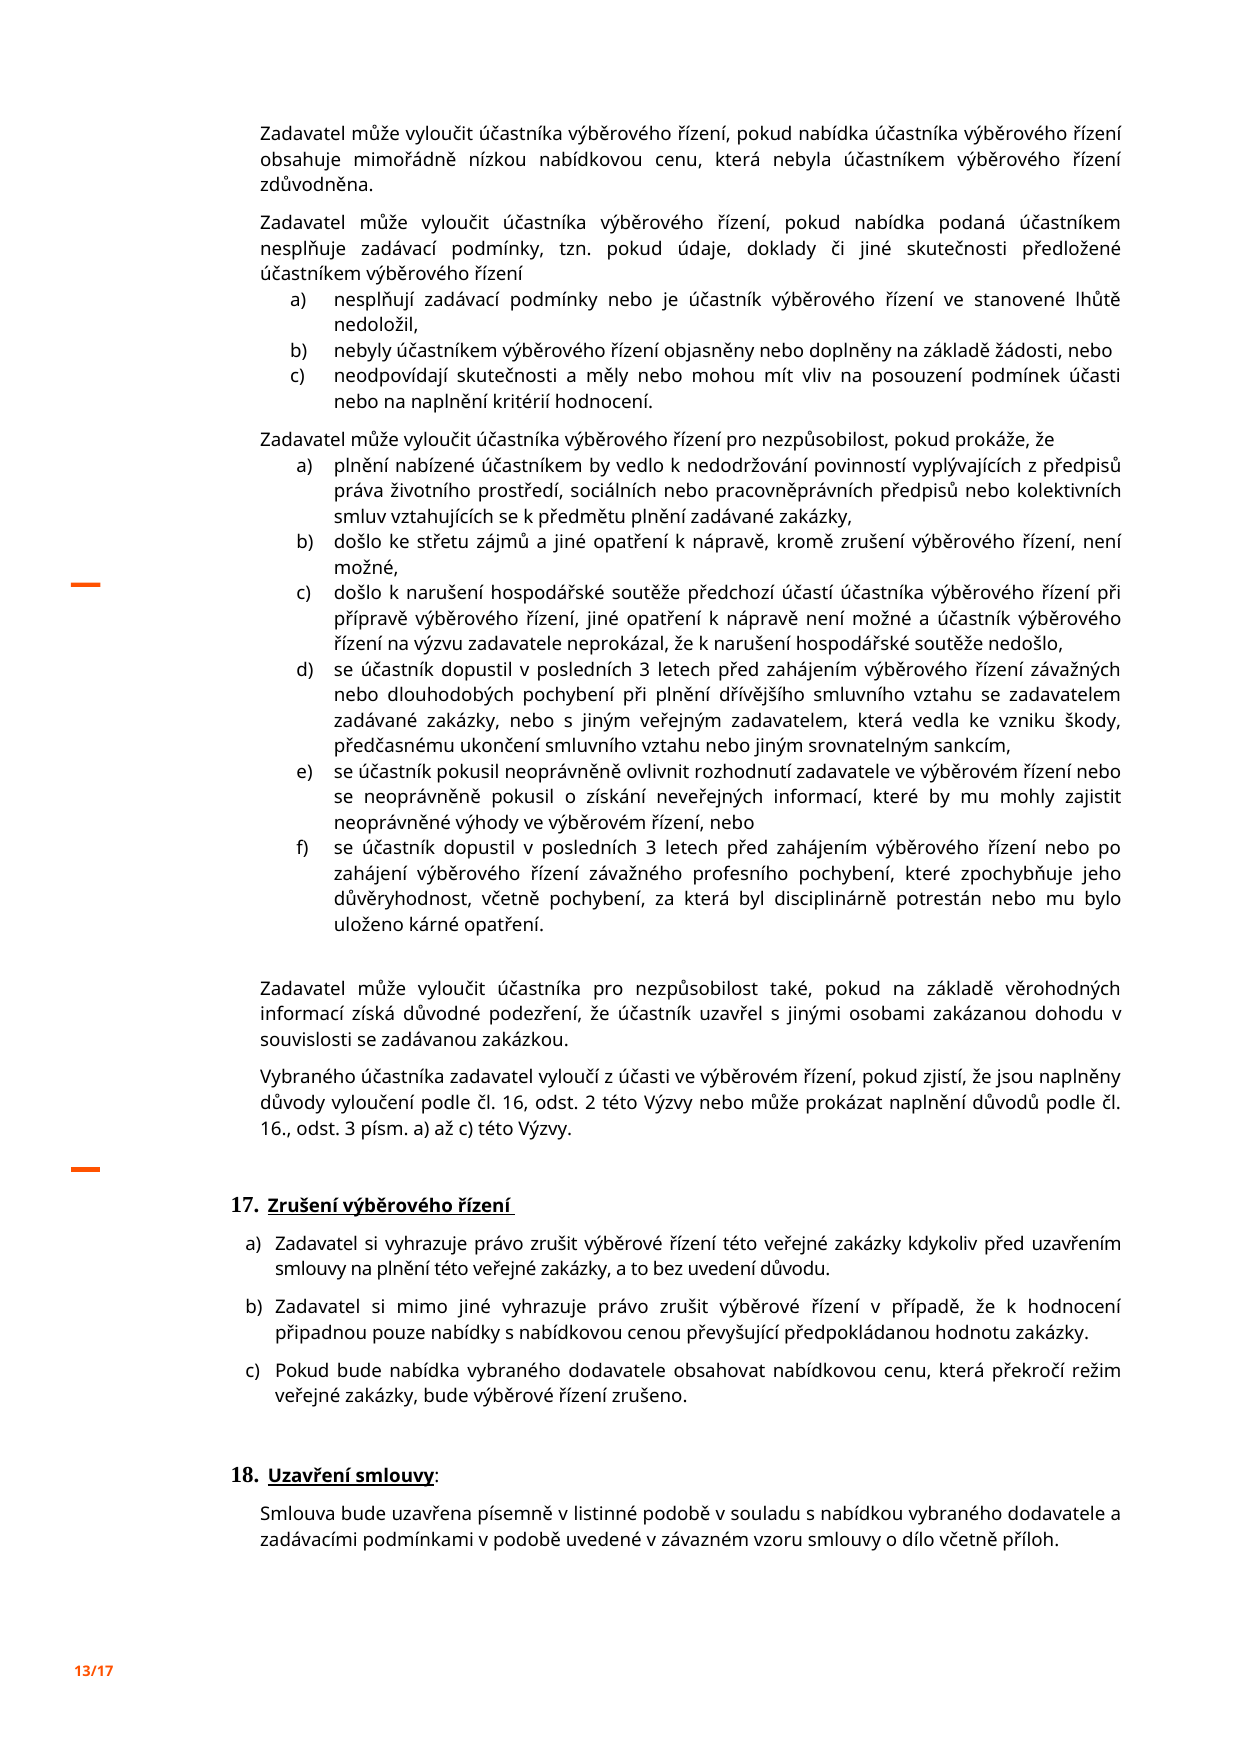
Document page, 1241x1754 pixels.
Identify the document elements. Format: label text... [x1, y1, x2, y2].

text Zadavatel může vyloučit účastníka pro nezpůsobilost také, pokud na základě věrohodných informací získá důvodné podezření, že účastník uzavřel s jinými osobami zakázanou dohodu v souvislosti se zadávanou zakázkou. [260, 975, 1122, 1051]
list plnění nabízené účastníkem by vedlo k nedodržování povinností vyplývajících z předpisů práva životního prostředí, sociálních nebo pracovněprávních předpisů nebo kolektivních smluv vztahujících se k předmětu plnění zadávané zakázky, [296, 452, 1122, 528]
list neodpovídají skutečnosti a měly nebo mohou mít vliv na posouzení podmínek účasti nebo na naplnění kritérií hodnocení. [290, 363, 1122, 414]
text Vybraného účastníka zadavatel vyloučí z účasti ve výběrovém řízení, pokud zjistí, že jsou naplněny důvody vyloučení podle čl. 16, odst. 2 této Výzvy nebo může prokázat naplnění důvodů podle čl. 16., odst. 3 písm. a) až c) této Výzvy. [260, 1064, 1122, 1140]
list došlo ke střetu zájmů a jiné opatření k nápravě, kromě zrušení výběrového řízení, není možné, [296, 528, 1122, 579]
list nebyly účastníkem výběrového řízení objasněny nebo doplněny na základě žádosti, nebo [290, 337, 1122, 363]
list Zadavatel si mimo jiné vyhrazuje právo zrušit výběrové řízení v případě, že k hodnocení připadnou pouze nabídky s nabídkovou cenou převyšující předpokládanou hodnotu zakázky. [245, 1294, 1122, 1345]
list se účastník pokusil neoprávněně ovlivnit rozhodnutí zadavatele ve výběrovém řízení nebo se neoprávněně pokusil o získání neveřejných informací, které by mu mohly zajistit neoprávněné výhody ve výběrovém řízení, nebo [296, 758, 1122, 835]
list nesplňují zadávací podmínky nebo je účastník výběrového řízení ve stanovené lhůtě nedoložil, [290, 286, 1122, 337]
list Zrušení výběrového řízení [230, 1191, 1122, 1218]
list Zadavatel si vyhrazuje právo zrušit výběrové řízení této veřejné zakázky kdykoliv před uzavřením smlouvy na plnění této veřejné zakázky, a to bez uvedení důvodu. [245, 1230, 1122, 1281]
text Zadavatel může vyloučit účastníka výběrového řízení, pokud nabídka účastníka výběrového řízení obsahuje mimořádně nízkou nabídkovou cenu, která nebyla účastníkem výběrového řízení zdůvodněna. [260, 121, 1122, 197]
text Zadavatel může vyloučit účastníka výběrového řízení pro nezpůsobilost, pokud prokáže, že [260, 426, 1122, 452]
list Pokud bude nabídka vybraného dodavatele obsahovat nabídkovou cenu, která překročí režim veřejné zakázky, bude výběrové řízení zrušeno. [245, 1357, 1122, 1408]
text Zadavatel může vyloučit účastníka výběrového řízení, pokud nabídka podaná účastníkem nesplňuje zadávací podmínky, tzn. pokud údaje, doklady či jiné skutečnosti předložené účastníkem výběrového řízení [260, 210, 1122, 286]
list došlo k narušení hospodářské soutěže předchozí účastí účastníka výběrového řízení při přípravě výběrového řízení, jiné opatření k nápravě není možné a účastník výběrového řízení na výzvu zadavatele neprokázal, že k narušení hospodářské soutěže nedošlo, [296, 579, 1122, 656]
list Uzavření smlouvy: [230, 1461, 1122, 1488]
list se účastník dopustil v posledních 3 letech před zahájením výběrového řízení závažných nebo dlouhodobých pochybení při plnění dřívějšího smluvního vztahu se zadavatelem zadávané zakázky, nebo s jiným veřejným zadavatelem, která vedla ke vzniku škody, předčasnému ukončení smluvního vztahu nebo jiným srovnatelným sankcím, [296, 656, 1122, 758]
text Smlouva bude uzavřena písemně v listinné podobě v souladu s nabídkou vybraného dodavatele a zadávacími podmínkami v podobě uvedené v závazném vzoru smlouvy o dílo včetně příloh. [260, 1501, 1122, 1552]
list se účastník dopustil v posledních 3 letech před zahájením výběrového řízení nebo po zahájení výběrového řízení závažného profesního pochybení, které zpochybňuje jeho důvěryhodnost, včetně pochybení, za která byl disciplinárně potrestán nebo mu bylo uloženo kárné opatření. [296, 835, 1122, 937]
